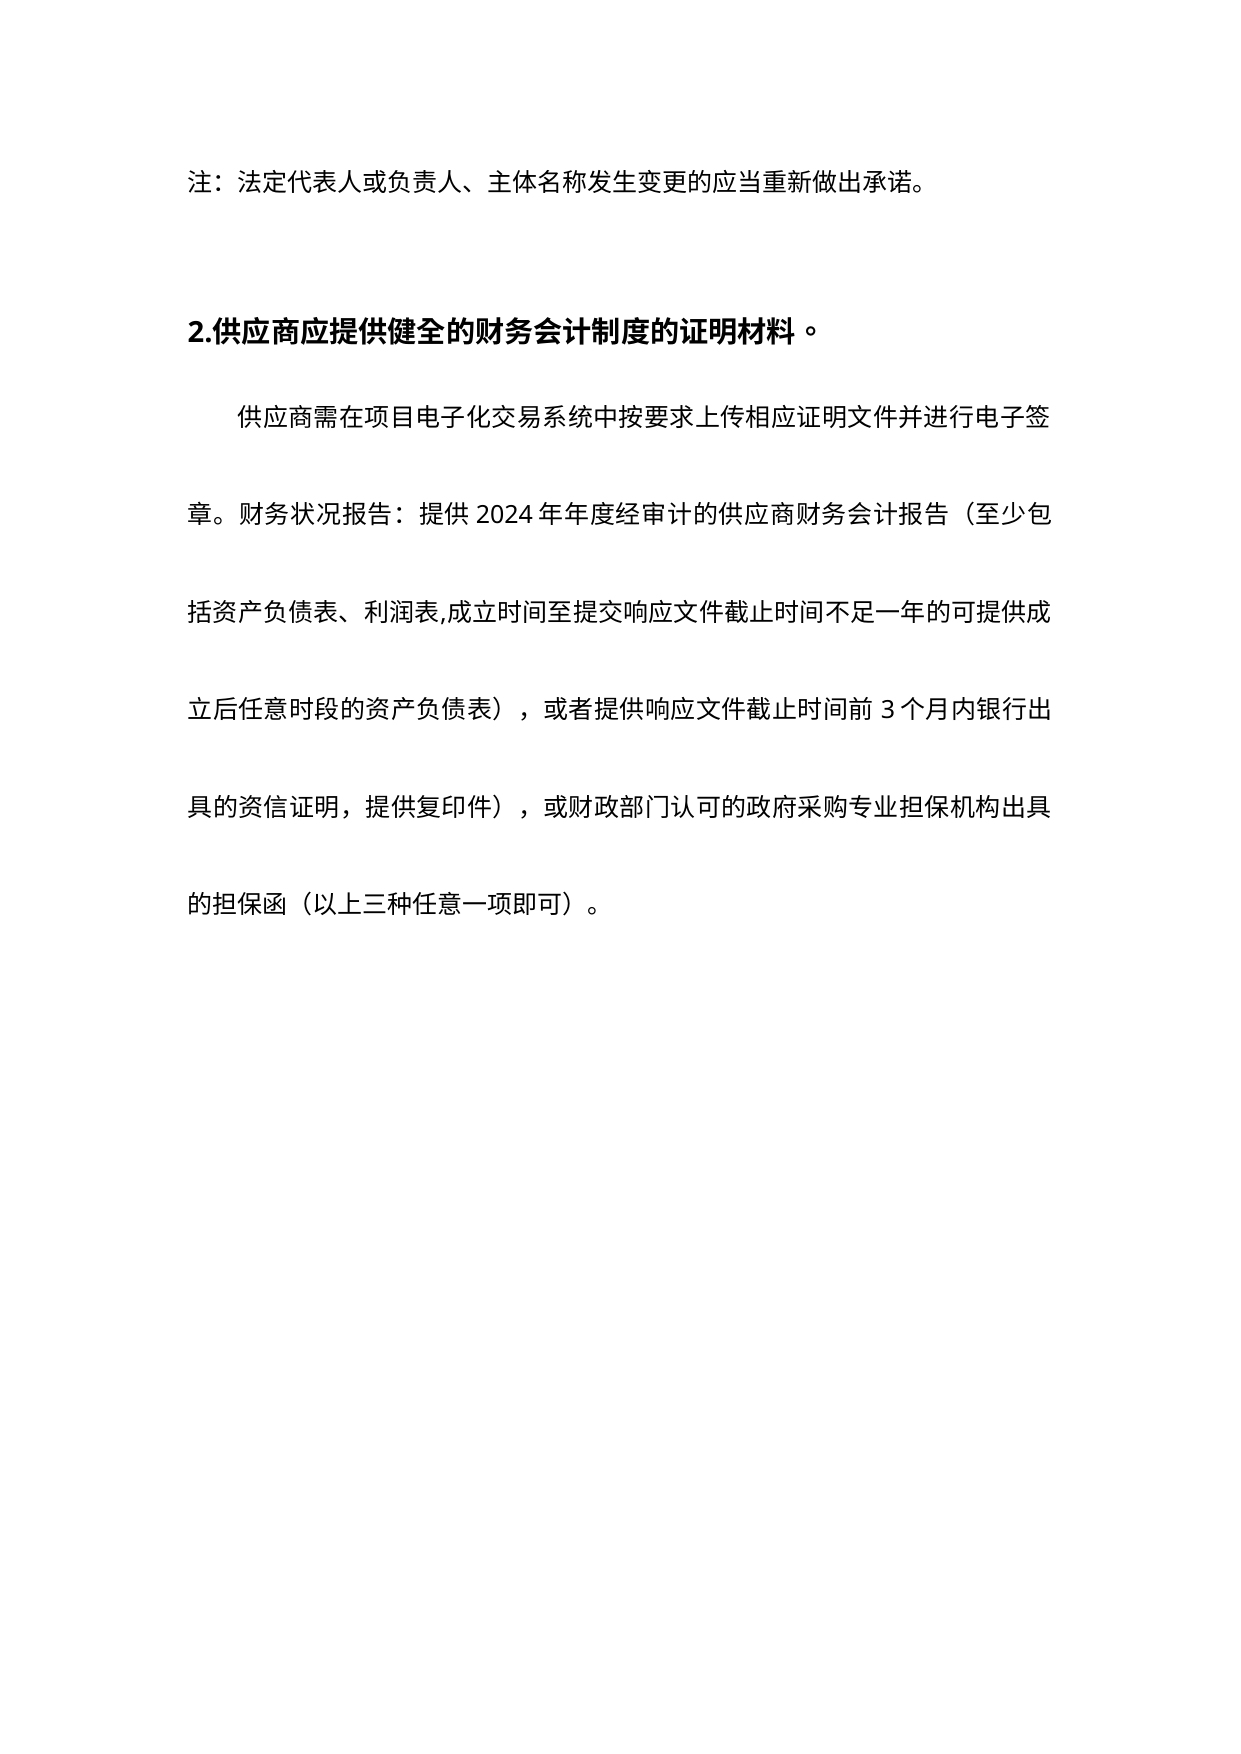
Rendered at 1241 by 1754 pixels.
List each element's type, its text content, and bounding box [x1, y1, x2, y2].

text 供应商需在项目电子化交易系统中按要求上传相应证明文件并进行电子签章。财务状况报告：提供2024年年度经审计的供应商财务会计报告（至少包括资产负债表、利润表,成立时间至提交响应文件截止时间不足一年的可提供成立后任意时段的资产负债表），或者提供响应文件截止时间前3个月内银行出具的资信证明，提供复印件），或财政部门认可的政府采购专业担保机构出具的担保函（以上三种任意一项即可）。 [187, 383, 1053, 936]
text 注：法定代表人或负责人、主体名称发生变更的应当重新做出承诺。 [187, 162, 1053, 198]
text 2.供应商应提供健全的财务会计制度的证明材料。 [187, 298, 1053, 363]
